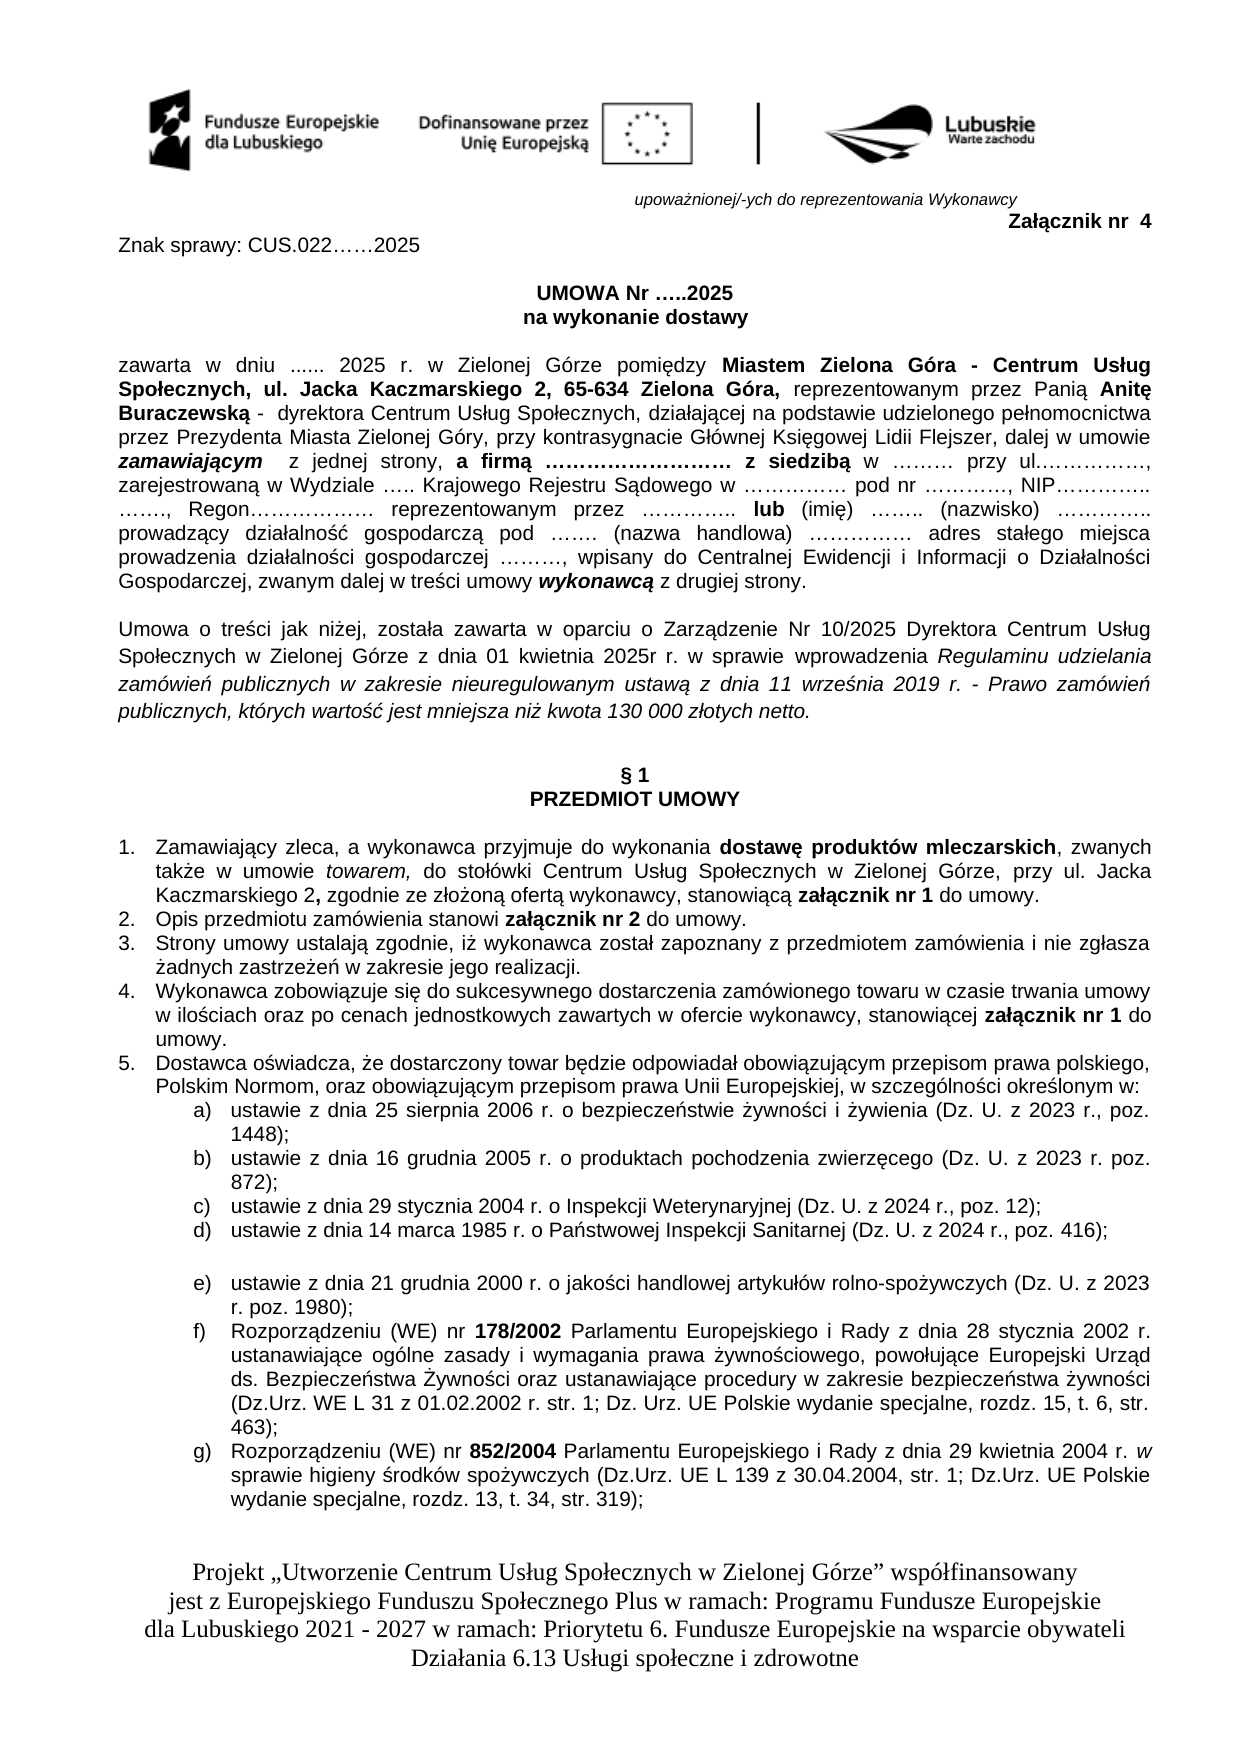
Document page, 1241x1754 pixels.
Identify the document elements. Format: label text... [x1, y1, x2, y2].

list Strony umowy ustalają zgodnie, iż wykonawca został zapoznany z przedmiotem zamówienia i nie zgłasza żadnych zastrzeżeń w zakresie jego realizacji. [118, 931, 1152, 978]
list ustawie z dnia 21 grudnia 2000 r. o jakości handlowej artykułów rolno-spożywczych (Dz. U. z 2023 r. poz. 1980); [193, 1271, 1152, 1319]
list ustawie z dnia 14 marca 1985 r. o Państwowej Inspekcji Sanitarnej (Dz. U. z 2024 r., poz. 416); [193, 1218, 1152, 1242]
list Wykonawca zobowiązuje się do sukcesywnego dostarczenia zamówionego towaru w czasie trwania umowy w ilościach oraz po cenach jednostkowych zawartych w ofercie wykonawcy, stanowiącej załącznik nr 1 do umowy. [118, 978, 1152, 1050]
picture [118, 73, 1064, 190]
text umowa Nr …..2025 [118, 281, 1152, 305]
list ustawie z dnia 29 stycznia 2004 r. o Inspekcji Weterynaryjnej (Dz. U. z 2024 r., poz. 12); [193, 1194, 1152, 1218]
list Zamawiający zleca, a wykonawca przyjmuje do wykonania dostawę produktów mleczarskich, zwanych także w umowie towarem, do stołówki Centrum Usług Społecznych w Zielonej Górze, przy ul. Jacka Kaczmarskiego 2, zgodnie ze złożoną ofertą wykonawcy, stanowiącą załącznik nr 1 do umowy. [118, 835, 1152, 907]
text zawarta w dniu ...... 2025 r. w Zielonej Górze pomiędzy Miastem Zielona Góra - Centrum Usług Społecznych, ul. Jacka Kaczmarskiego 2, 65-634 Zielona Góra, reprezentowanym przez Panią Anitę Buraczewską - dyrektora Centrum Usług Społecznych, działającej na podstawie udzielonego pełnomocnictwa przez Prezydenta Miasta Zielonej Góry, przy kontrasygnacie Głównej Księgowej Lidii Flejszer, dalej w umowie zamawiającym z jednej strony, a firmą ……………………… z siedzibą w ……… przy ul.……………, zarejestrowaną w Wydziale ….. Krajowego Rejestru Sądowego w …………… pod nr …………, NIP…………..……., Regon……………… reprezentowanym przez ………….. lub (imię) …….. (nazwisko) ………….. prowadzący działalność gospodarczą pod ……. (nazwa handlowa) …………… adres stałego miejsca prowadzenia działalności gospodarczej ………, wpisany do Centralnej Ewidencji i Informacji o Działalności Gospodarczej, zwanym dalej w treści umowy wykonawcą z drugiej strony. [118, 353, 1152, 592]
text na wykonanie dostawy [118, 305, 1152, 329]
list PRZEDMIOT UMOWY [118, 787, 1152, 811]
list Rozporządzeniu (WE) nr 178/2002 Parlamentu Europejskiego i Rady z dnia 28 stycznia 2002 r. ustanawiające ogólne zasady i wymagania prawa żywnościowego, powołujące Europejski Urząd ds. Bezpieczeństwa Żywności oraz ustanawiające procedury w zakresie bezpieczeństwa żywności (Dz.Urz. WE L 31 z 01.02.2002 r. str. 1; Dz. Urz. UE Polskie wydanie specjalne, rozdz. 15, t. 6, str. 463); [193, 1348, 1152, 1468]
list Dostawca oświadcza, że dostarczony towar będzie odpowiadał obowiązującym przepisom prawa polskiego, Polskim Normom, oraz obowiązującym przepisom prawa Unii Europejskiej, w szczególności określonym w: [118, 1050, 1152, 1098]
text Załącznik nr 4 [118, 209, 1152, 233]
text Znak sprawy: CUS.022……2025 [118, 233, 1152, 257]
text upoważnionej/-ych do reprezentowania Wykonawcy [118, 190, 1152, 209]
text Umowa o treści jak niżej, została zawarta w oparciu o Zarządzenie Nr 10/2025 Dyrektora Centrum Usług Społecznych w Zielonej Górze z dnia 01 kwietnia 2025r r. w sprawie wprowadzenia Regulaminu udzielania zamówień publicznych w zakresie nieuregulowanym ustawą z dnia 11 września 2019 r. - Prawo zamówień publicznych, których wartość jest mniejsza niż kwota 130 000 złotych netto. [118, 616, 1152, 723]
list Opis przedmiotu zamówienia stanowi załącznik nr 2 do umowy. [118, 907, 1152, 931]
list Rozporządzeniu (WE) nr 852/2004 Parlamentu Europejskiego i Rady z dnia 29 kwietnia 2004 r. w sprawie higieny środków spożywczych (Dz.Urz. UE L 139 z 30.04.2004, str. 1; Dz.Urz. UE Polskie wydanie specjalne, rozdz. 13, t. 34, str. 319); [193, 1468, 1152, 1540]
list ustawie z dnia 25 sierpnia 2006 r. o bezpieczeństwie żywności i żywienia (Dz. U. z 2023 r., poz. 1448); [193, 1098, 1152, 1146]
text § 1 [118, 763, 1152, 787]
list ustawie z dnia 16 grudnia 2005 r. o produktach pochodzenia zwierzęcego (Dz. U. z 2023 r. poz. 872); [193, 1146, 1152, 1194]
